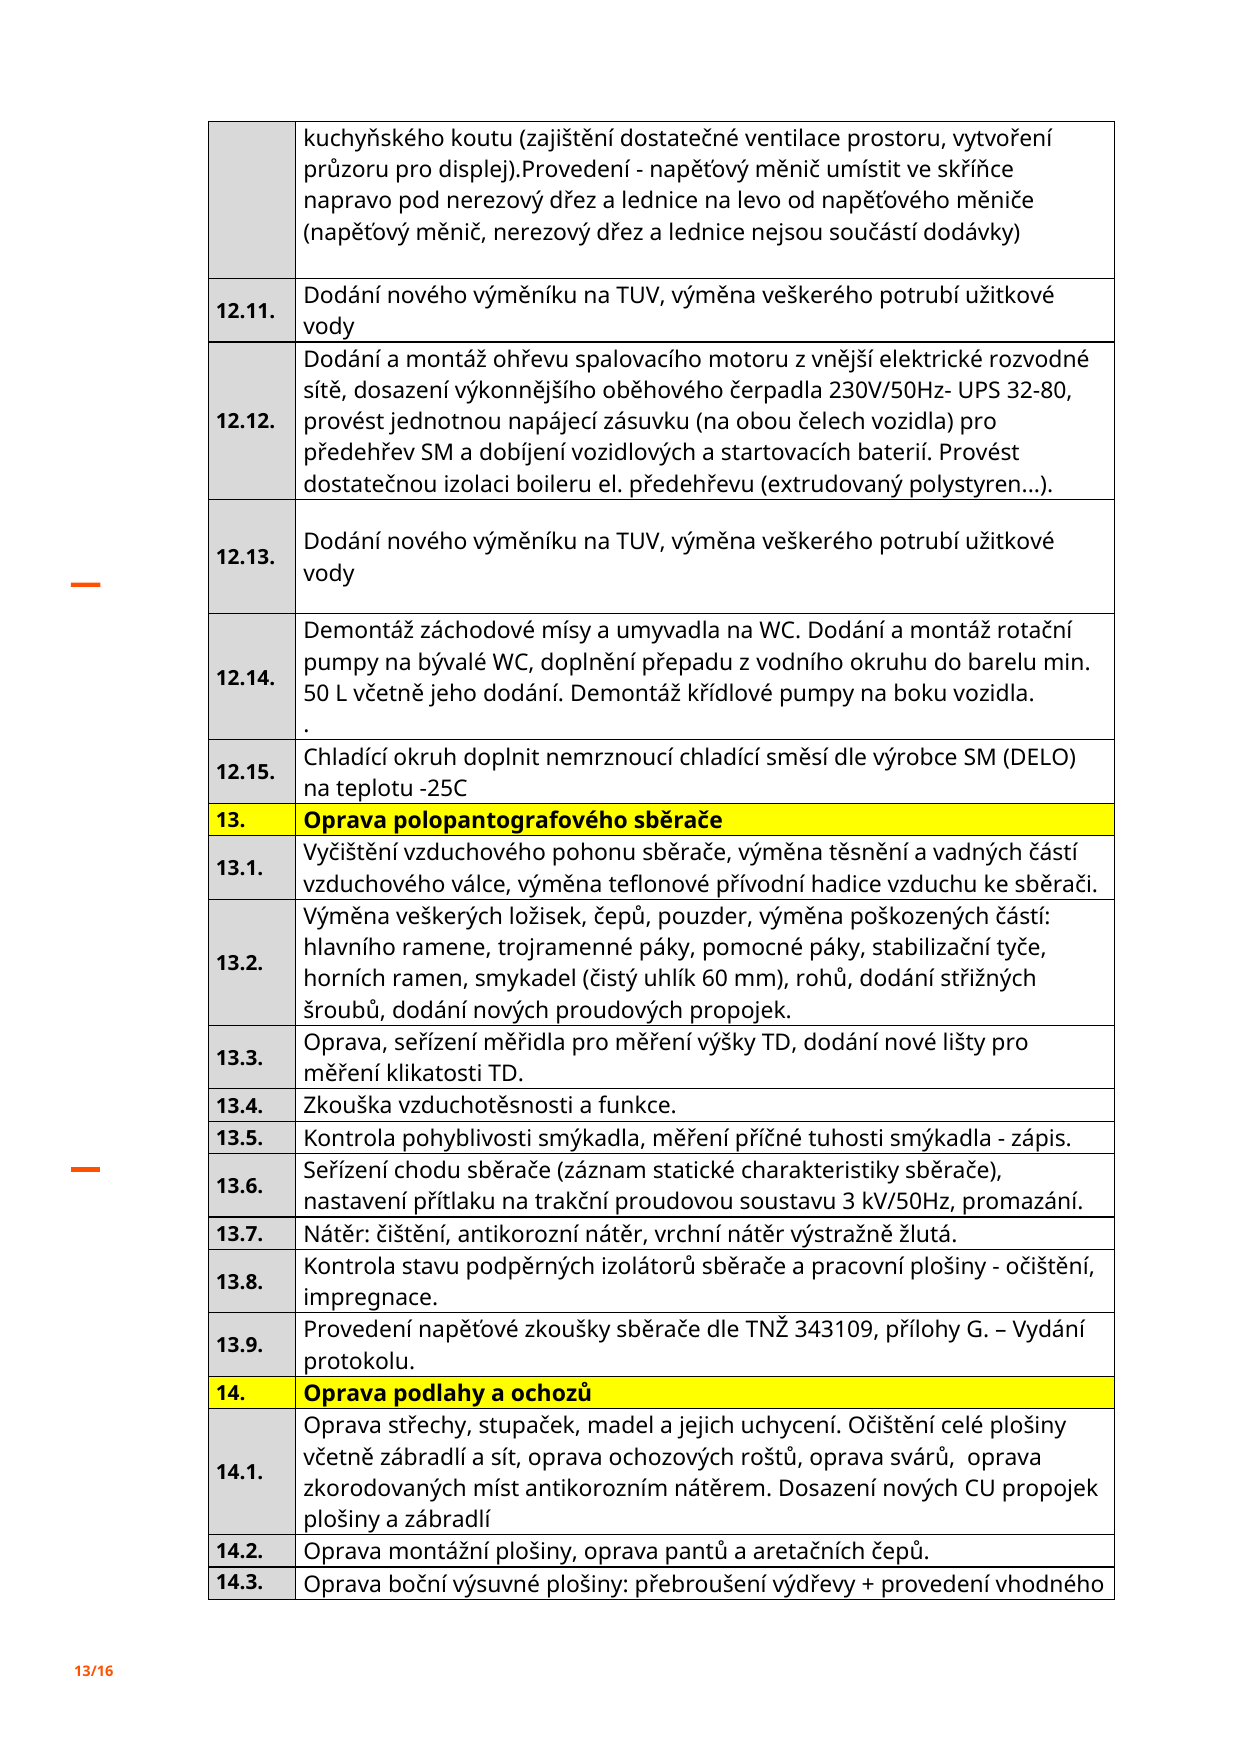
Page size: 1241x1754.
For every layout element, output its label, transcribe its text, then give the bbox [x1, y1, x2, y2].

table_cell Seřízení chodu sběrače (záznam statické charakteristiky sběrače), nastavení přítlaku na trakční proudovou soustavu 3 kV/50Hz, promazání. [296, 1154, 1114, 1216]
table_cell 13. [209, 804, 295, 835]
table_cell 13.1. [209, 836, 295, 899]
table_cell 12.15. [209, 740, 295, 803]
table_cell Zkouška vzduchotěsnosti a funkce. [296, 1089, 1114, 1121]
table_cell Nátěr: čištění, antikorozní nátěr, vrchní nátěr výstražně žlutá. [296, 1218, 1114, 1249]
table_cell Chladící okruh doplnit nemrznoucí chladící směsí dle výrobce SM (DELO) na teplotu -25C [296, 740, 1114, 803]
table_cell 12.11. [209, 279, 295, 341]
table_cell 13.9. [209, 1313, 295, 1376]
table_cell 12.10. [209, 122, 295, 278]
table_cell Oprava polopantografového sběrače [296, 804, 1114, 835]
table_cell 13.8. [209, 1250, 295, 1312]
table_cell 13.3. [209, 1026, 295, 1088]
table_cell Provedení napěťové zkoušky sběrače dle TNŽ 343109, přílohy G. – Vydání protokolu. [296, 1313, 1114, 1376]
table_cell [296, 1568, 1114, 1599]
table_cell 14.3. [209, 1568, 295, 1599]
table_cell 13.7. [209, 1218, 295, 1249]
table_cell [296, 122, 1114, 278]
table_cell Výměna veškerých ložisek, čepů, pouzder, výměna poškozených částí: hlavního ramene, trojramenné páky, pomocné páky, stabilizační tyče, horních ramen, smykadel (čistý uhlík 60 mm), rohů, dodání střižných šroubů, dodání nových proudových propojek. [296, 900, 1114, 1025]
table_cell Oprava montážní plošiny, oprava pantů a aretačních čepů. [296, 1535, 1114, 1566]
table_cell 12.14. [209, 614, 295, 739]
table_cell Demontáž záchodové mísy a umyvadla na WC. Dodání a montáž rotační pumpy na bývalé WC, doplnění přepadu z vodního okruhu do barelu min. 50 L včetně jeho dodání. Demontáž křídlové pumpy na boku vozidla. . [296, 614, 1114, 739]
table_cell 14.2. [209, 1535, 295, 1566]
table_cell Kontrola pohyblivosti smýkadla, měření příčné tuhosti smýkadla - zápis. [296, 1122, 1114, 1153]
table_cell 14.1. [209, 1409, 295, 1534]
table_cell Dodání nového výměníku na TUV, výměna veškerého potrubí užitkové vody [296, 279, 1114, 341]
table_cell 13.5. [209, 1122, 295, 1153]
table_cell 13.4. [209, 1089, 295, 1121]
table_cell Dodání nového výměníku na TUV, výměna veškerého potrubí užitkové vody [296, 500, 1114, 613]
table_cell Oprava střechy, stupaček, madel a jejich uchycení. Očištění celé plošiny včetně zábradlí a sít, oprava ochozových roštů, oprava svárů, oprava zkorodovaných míst antikorozním nátěrem. Dosazení nových CU propojek plošiny a zábradlí [296, 1409, 1114, 1534]
table_cell 13.2. [209, 900, 295, 1025]
table_cell Vyčištění vzduchového pohonu sběrače, výměna těsnění a vadných částí vzduchového válce, výměna teflonové přívodní hadice vzduchu ke sběrači. [296, 836, 1114, 899]
table_cell Oprava, seřízení měřidla pro měření výšky TD, dodání nové lišty pro měření klikatosti TD. [296, 1026, 1114, 1088]
table_cell 12.12. [209, 343, 295, 499]
table_cell 13.6. [209, 1154, 295, 1216]
table_cell Kontrola stavu podpěrných izolátorů sběrače a pracovní plošiny - očištění, impregnace. [296, 1250, 1114, 1312]
table_cell Dodání a montáž ohřevu spalovacího motoru z vnější elektrické rozvodné sítě, dosazení výkonnějšího oběhového čerpadla 230V/50Hz- UPS 32-80, provést jednotnou napájecí zásuvku (na obou čelech vozidla) pro předehřev SM a dobíjení vozidlových a startovacích baterií. Provést dostatečnou izolaci boileru el. předehřevu (extrudovaný polystyren...). [296, 343, 1114, 499]
table_cell 14. [209, 1377, 295, 1408]
table_cell 12.13. [209, 500, 295, 613]
table_cell Oprava podlahy a ochozů [296, 1377, 1114, 1408]
